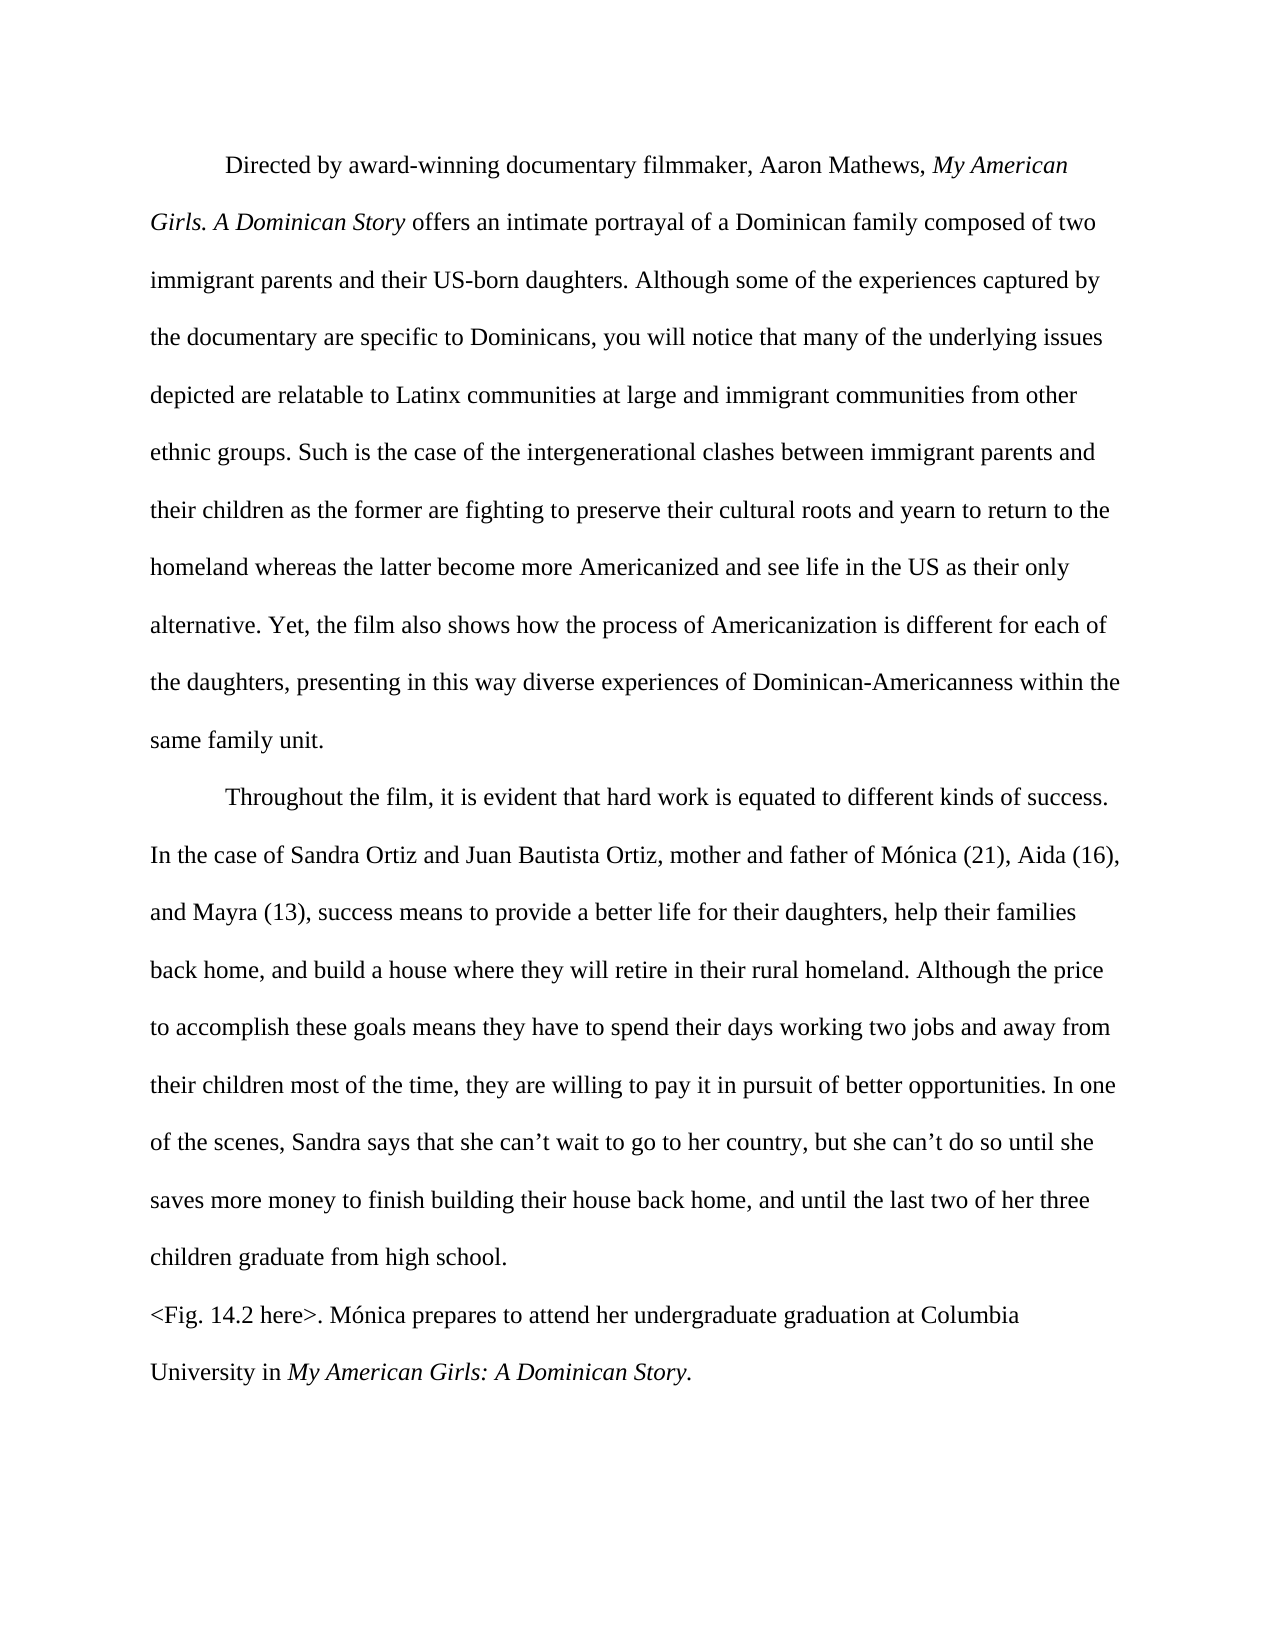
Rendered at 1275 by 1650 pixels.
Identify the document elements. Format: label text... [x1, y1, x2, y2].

text Throughout the film, it is evident that hard work is equated to different kinds of success. In the case of Sandra Ortiz and Juan Bautista Ortiz, mother and father of Mónica (21), Aida (16), and Mayra (13), success means to provide a better life for their daughters, help their families back home, and build a house where they will retire in their rural homeland. Although the price to accomplish these goals means they have to spend their days working two jobs and away from their children most of the time, they are willing to pay it in pursuit of better opportunities. In one of the scenes, Sandra says that she can’t wait to go to her country, but she can’t do so until she saves more money to finish building their house back home, and until the last two of her three children graduate from high school. [150, 782, 1125, 1271]
text Directed by award-winning documentary filmmaker, Aaron Mathews, My American Girls. A Dominican Story offers an intimate portrayal of a Dominican family composed of two immigrant parents and their US-born daughters. Although some of the experiences captured by the documentary are specific to Dominicans, you will notice that many of the underlying issues depicted are relatable to Latinx communities at large and immigrant communities from other ethnic groups. Such is the case of the intergenerational clashes between immigrant parents and their children as the former are fighting to preserve their cultural roots and yearn to return to the homeland whereas the latter become more Americanized and see life in the US as their only alternative. Yet, the film also shows how the process of Americanization is different for each of the daughters, presenting in this way diverse experiences of Dominican-Americanness within the same family unit. [150, 150, 1125, 754]
text <Fig. 14.2 here>. Mónica prepares to attend her undergraduate graduation at Columbia University in My American Girls: A Dominican Story. [150, 1300, 1125, 1386]
